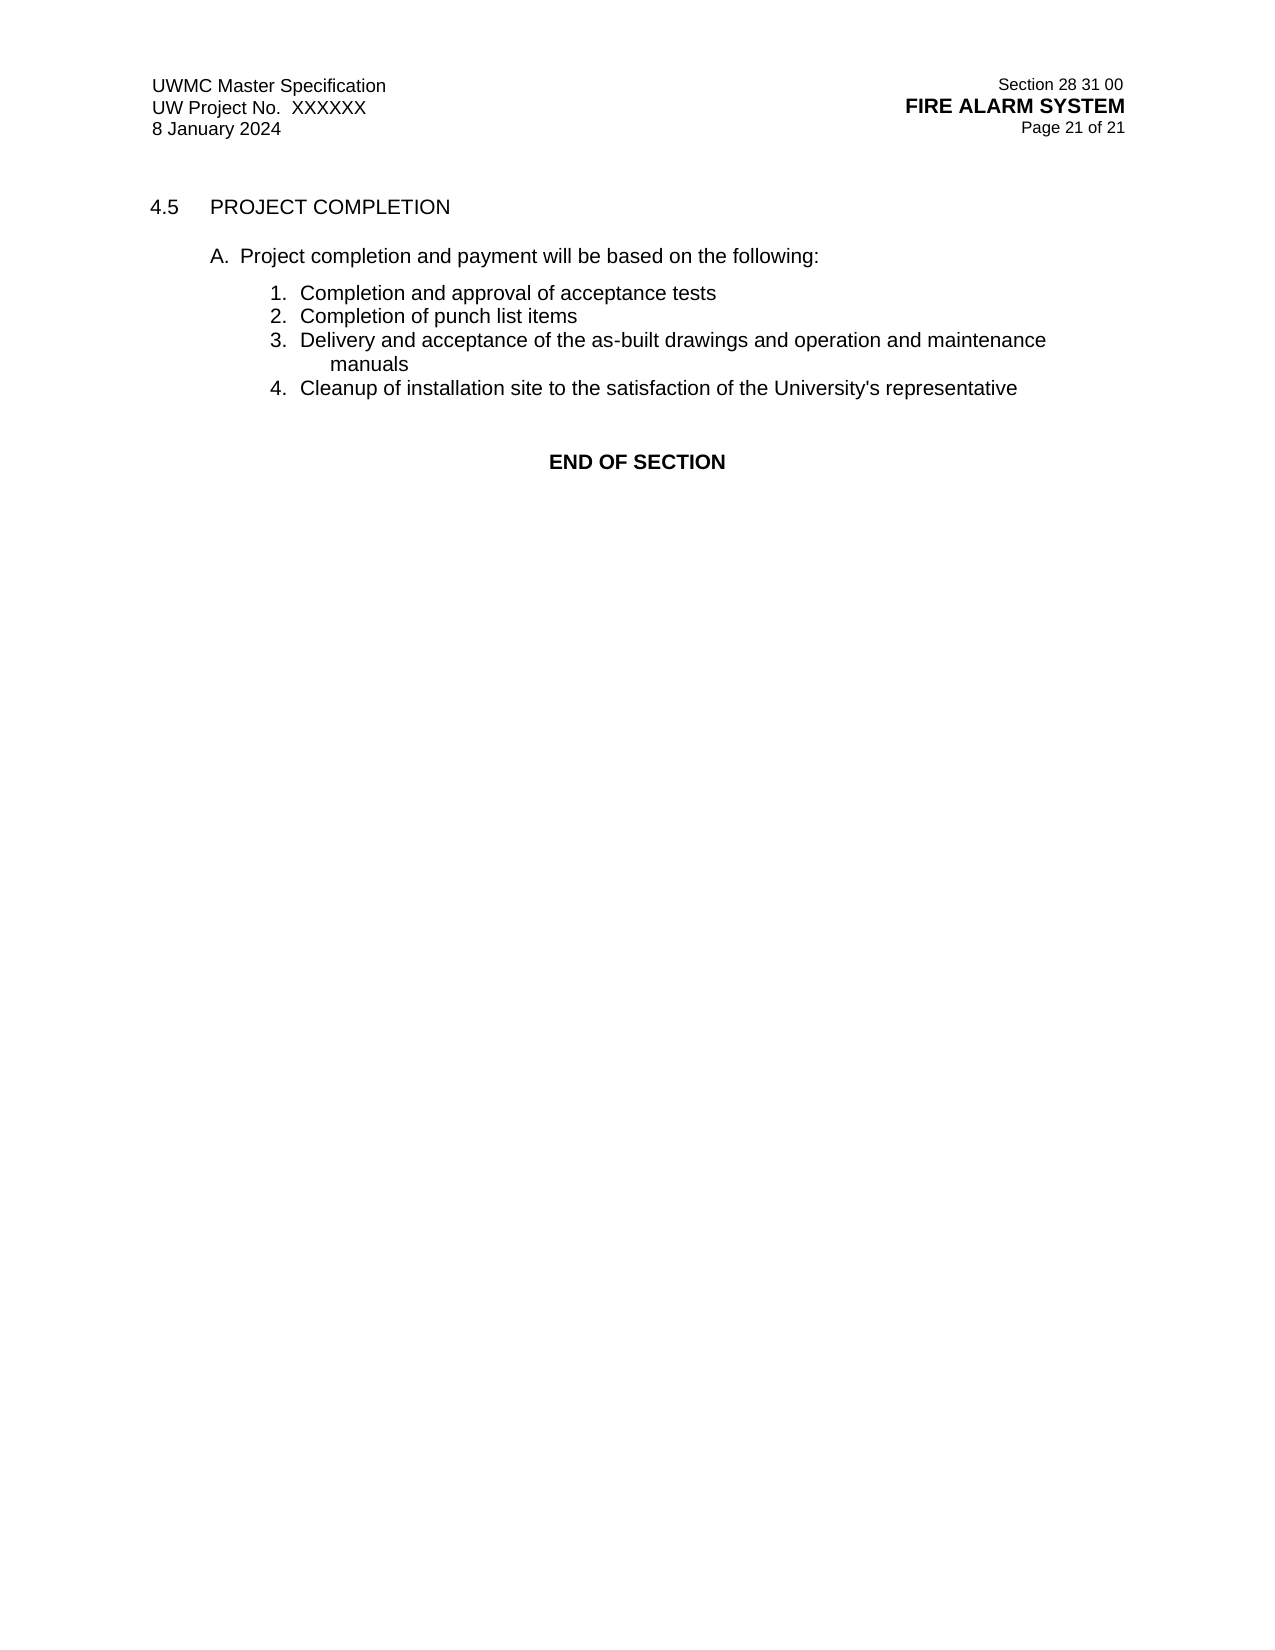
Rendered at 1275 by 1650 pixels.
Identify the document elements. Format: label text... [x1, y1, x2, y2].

text Completion and approval of acceptance tests [270, 280, 1125, 304]
text Cleanup of installation site to the satisfaction of the University's representative [270, 376, 1125, 400]
text END OF SECTION [150, 450, 1125, 474]
text Project completion and payment will be based on the following: [210, 244, 1125, 268]
text Completion of punch list items [270, 304, 1125, 328]
text PROJECT COMPLETION [150, 195, 1125, 219]
text Delivery and acceptance of the as-built drawings and operation and maintenance manuals [270, 328, 1125, 376]
